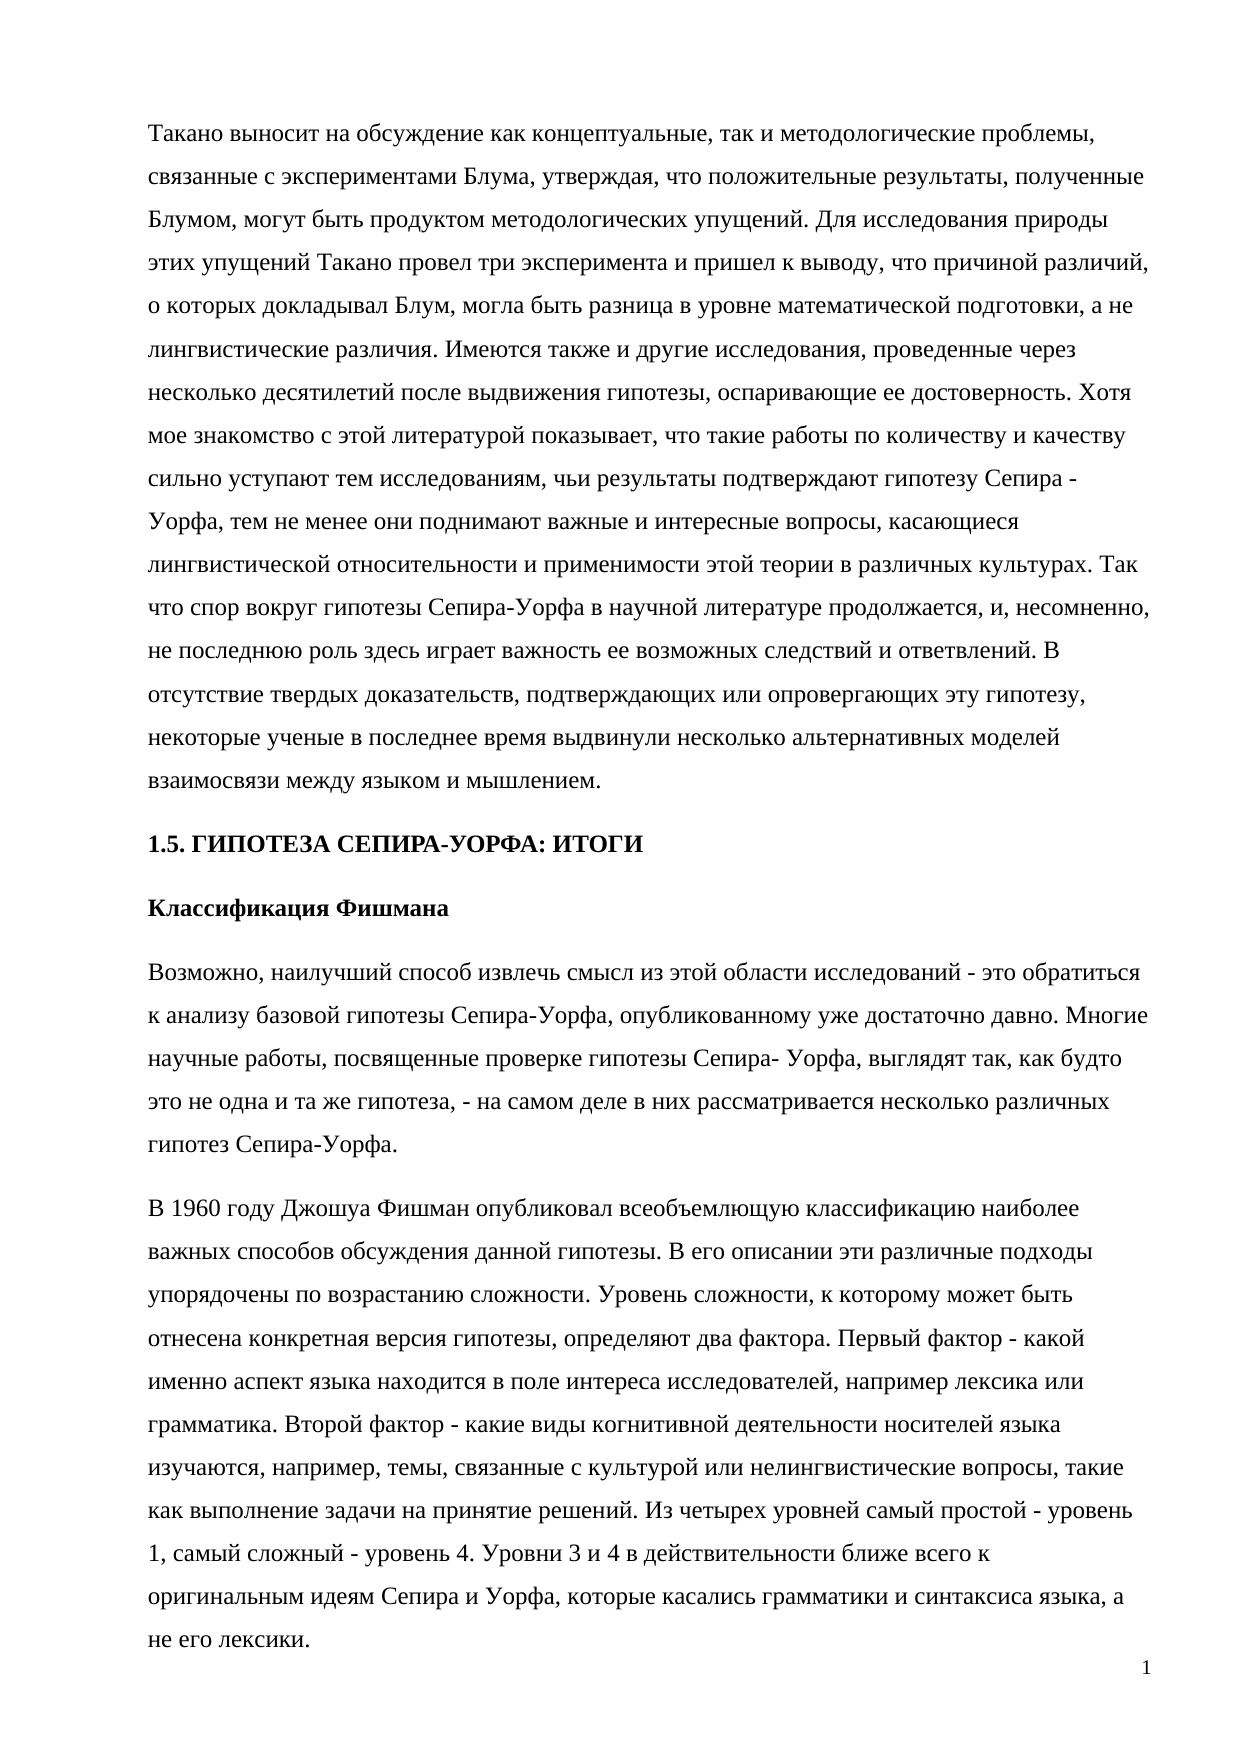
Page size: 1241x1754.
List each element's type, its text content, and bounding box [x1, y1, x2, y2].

text Классификация Фишмана [148, 893, 1152, 922]
text В 1960 году Джошуа Фишман опубликовал всеобъемлющую классификацию наиболее важных способов обсуждения данной гипотезы. В его описании эти различные подходы упорядочены по возрастанию сложности. Уровень сложности, к которому мо­жет быть отнесена конкретная версия гипотезы, определяют два фактора. Первый фактор - какой именно аспект языка находится в поле интереса исследователей, например лексика или грамматика. Второй фактор - какие виды когнитивной деятельности носителей языка изучаются, например, темы, связанные с культурой или нелингвистические вопросы, такие как выполнение задачи на принятие решений. Из четырех уровней самый простой - уровень 1, самый сложный - уровень 4. Уровни 3 и 4 в действительности ближе всего к оригинальным идеям Сепира и Уорфа, которые касались грамматики и синтаксиса языка, а не его лексики. [148, 1193, 1152, 1653]
text Возможно, наилучший способ извлечь смысл из этой области исследований - это обратиться к анализу базовой гипотезы Сепира-Уорфа, опубликованному уже достаточно давно. Многие научные работы, посвященные проверке гипотезы Сепира- Уорфа, выглядят так, как будто это не одна и та же гипотеза, - на самом деле в них рассматривается несколько различных гипотез Сепира-Уорфа. [148, 957, 1152, 1158]
text Такано выносит на обсуждение как концептуальные, так и методологические проблемы, связанные с экспериментами Блума, утверждая, что положительные результаты, полученные Блумом, могут быть продуктом методологических упущений. Для исследования природы этих упущений Такано провел три эксперимента и пришел к выводу, что причиной различий, о которых докладывал Блум, могла быть разница в уровне математической подготовки, а не лингвистические различия. Имеются также и другие исследования, проведенные через несколько десятилетий после выдвижения гипотезы, оспаривающие ее достоверность. Хотя мое знакомство с этой литературой показывает, что такие работы по количеству и качеству сильно уступают тем исследованиям, чьи результаты подтверждают гипотезу Сепира - Уорфа, тем не менее они поднимают важные и интересные вопросы, касающиеся лингвистической относительности и применимости этой теории в различных культурах. Так что спор вокруг гипотезы Сепира-Уорфа в научной литературе продолжается, и, несомненно, не последнюю роль здесь играет важность ее возможных следствий и ответвлений. В отсутствие твердых доказательств, подтверждающих или опровергающих эту гипотезу, некоторые ученые в последнее время выдвинули несколько альтернативных моделей взаимосвязи между языком и мышлением. [148, 118, 1152, 794]
text 1.5. ГИПОТЕЗА СЕПИРА-УОРФА: ИТОГИ [148, 829, 1152, 858]
